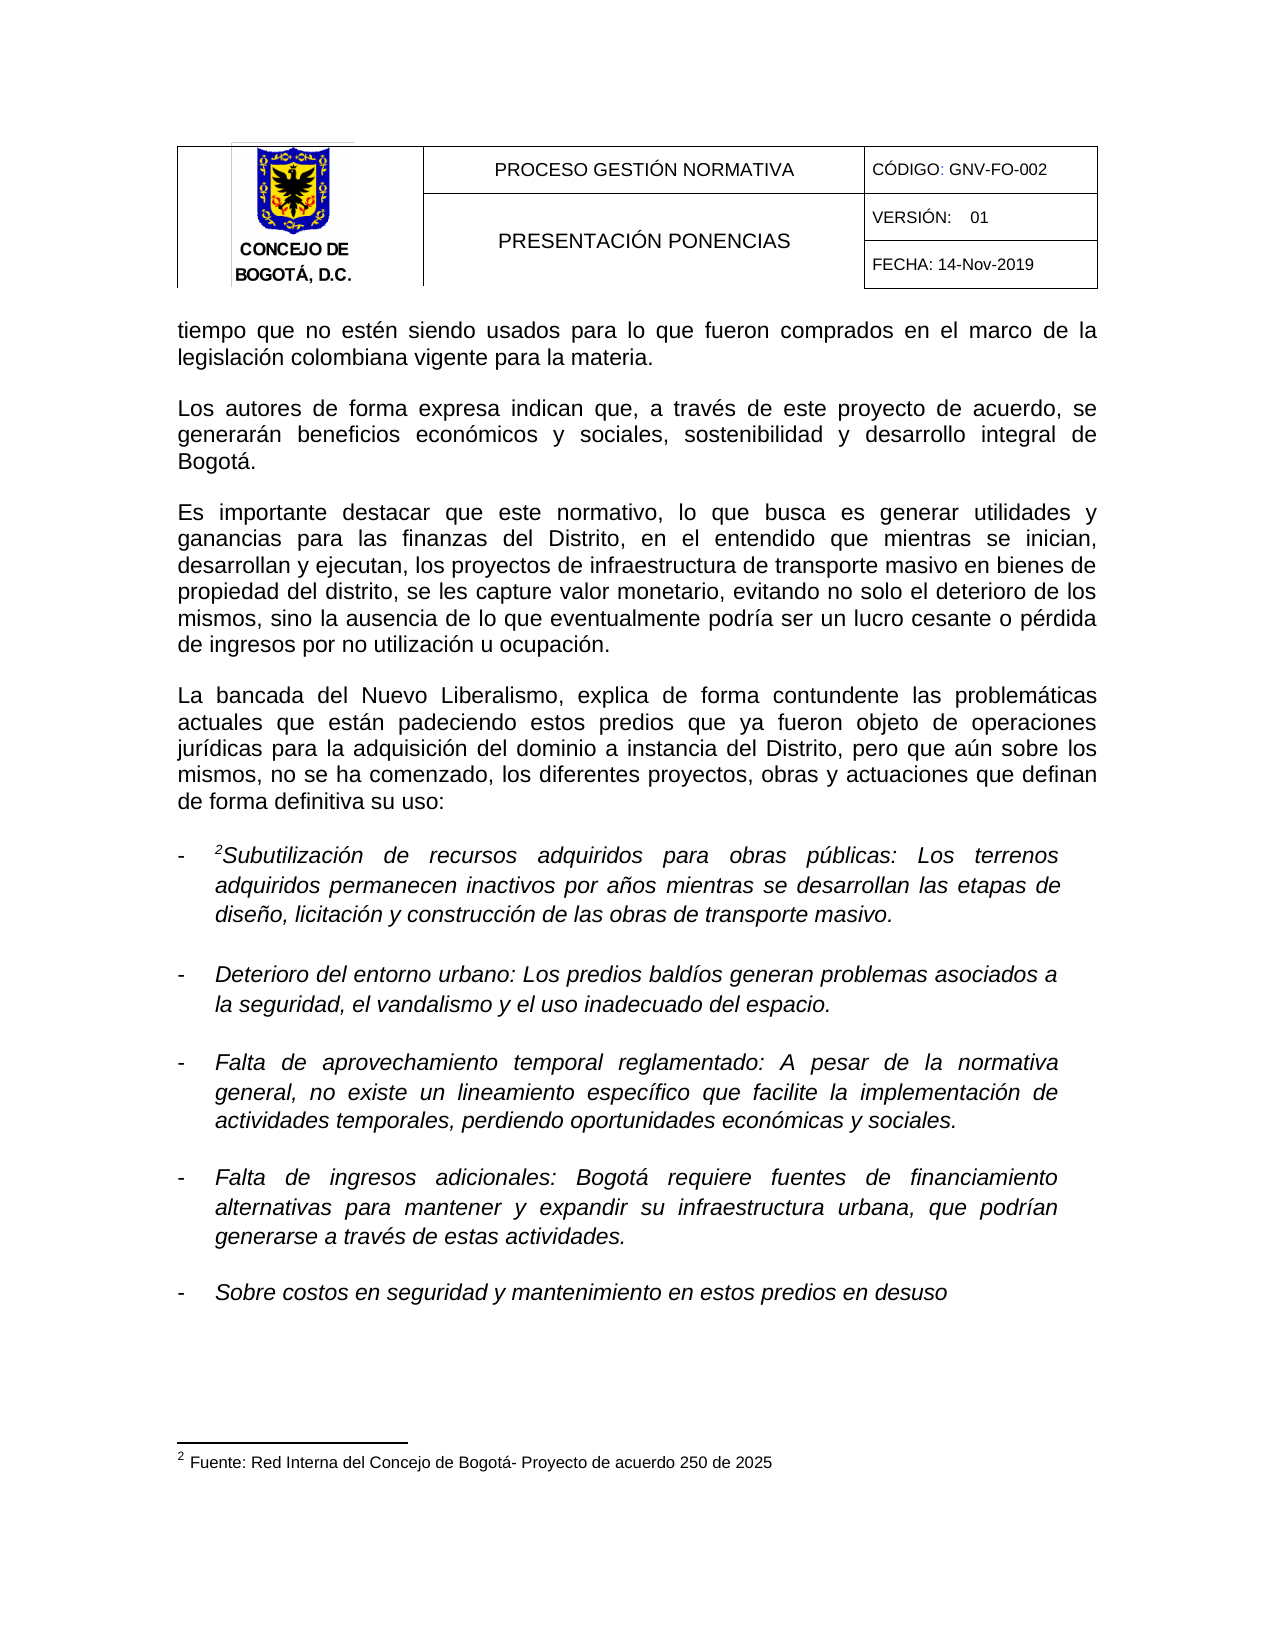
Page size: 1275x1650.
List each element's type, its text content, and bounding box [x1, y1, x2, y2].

list Sobre costos en seguridad y mantenimiento en estos predios en desuso [177, 1276, 1061, 1307]
list Subutilización de recursos adquiridos para obras públicas: Los terrenos adquiridos permanecen inactivos por años mientras se desarrollan las etapas de diseño, licitación y construcción de las obras de transporte masivo. [177, 839, 1061, 927]
list Falta de aprovechamiento temporal reglamentado: A pesar de la normativa general, no existe un lineamiento específico que facilite la implementación de actividades temporales, perdiendo oportunidades económicas y sociales. [177, 1046, 1062, 1134]
list Deterioro del entorno urbano: Los predios baldíos generan problemas asociados a la seguridad, el vandalismo y el uso inadecuado del espacio. [177, 958, 1061, 1017]
text La bancada del Nuevo Liberalismo, explica de forma contundente las problemáticas actuales que están padeciendo estos predios que ya fueron objeto de operaciones jurídicas para la adquisición del dominio a instancia del Distrito, pero que aún sobre los mismos, no se ha comenzado, los diferentes proyectos, obras y actuaciones que definan de forma definitiva su uso: [177, 682, 1098, 814]
text Los autores de forma expresa indican que, a través de este proyecto de acuerdo, se generarán beneficios económicos y sociales, sostenibilidad y desarrollo integral de Bogotá. [177, 395, 1098, 474]
picture [230, 147, 355, 287]
list Falta de ingresos adicionales: Bogotá requiere fuentes de financiamiento alternativas para mantener y expandir su infraestructura urbana, que podrían generarse a través de estas actividades. [177, 1161, 1061, 1249]
picture [230, 141, 355, 146]
text Es importante destacar que este normativo, lo que busca es generar utilidades y ganancias para las finanzas del Distrito, en el entendido que mientras se inician, desarrollan y ejecutan, los proyectos de infraestructura de transporte masivo en bienes de propiedad del distrito, se les capture valor monetario, evitando no solo el deterioro de los mismos, sino la ausencia de lo que eventualmente podría ser un lucro cesante o pérdida de ingresos por no utilización u ocupación. [177, 499, 1098, 657]
